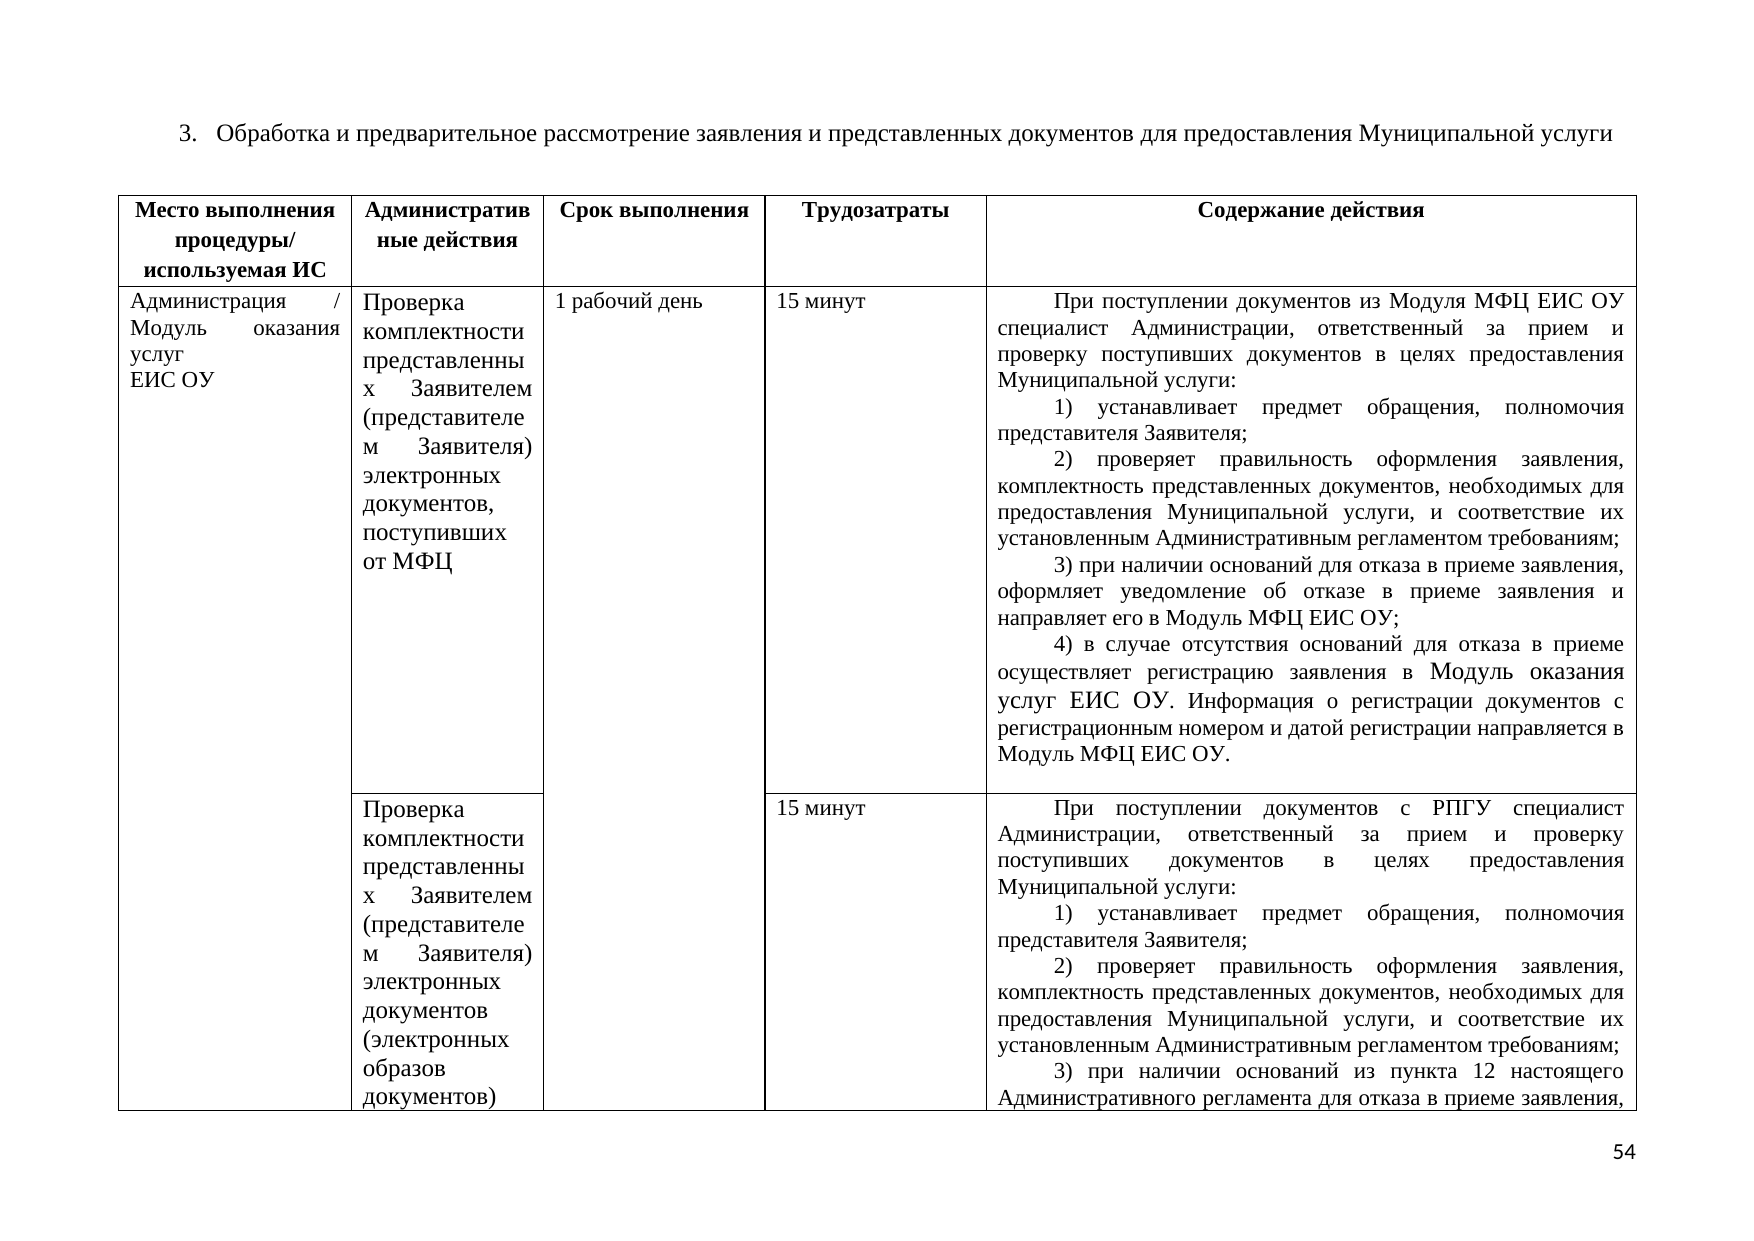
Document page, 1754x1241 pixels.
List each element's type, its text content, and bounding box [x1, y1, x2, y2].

table_cell 15 минут [766, 794, 986, 1110]
list Обработка и предварительное рассмотрение заявления и представленных документов для предоставления Муниципальной услуги [156, 118, 1636, 147]
table_cell 15 минут [766, 287, 986, 793]
table_header Срок выполнения [544, 196, 764, 286]
table_header Содержание действия [987, 196, 1636, 286]
table_header Место выполнения процедуры/ используемая ИС [119, 196, 351, 286]
table_cell Администрация / Модуль оказания услуг ЕИС ОУ [119, 287, 351, 1110]
table_cell 1 рабочий день [544, 287, 764, 1110]
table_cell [352, 794, 543, 1110]
table_cell При поступлении документов из Модуля МФЦ ЕИС ОУ специалист Администрации, ответственный за прием и проверку поступивших документов в целях предоставления Муниципальной услуги: 1) устанавливает предмет обращения, полномочия представителя Заявителя; 2) проверяет правильность оформления заявления, комплектность представленных документов, необходимых для предоставления Муниципальной услуги, и соответствие их установленным Административным регламентом требованиям; 3) при наличии оснований для отказа в приеме заявления, оформляет уведомление об отказе в приеме заявления и направляет его в Модуль МФЦ ЕИС ОУ; 4) в случае отсутствия оснований для отказа в приеме осуществляет регистрацию заявления в Модуль оказания услуг ЕИС ОУ. Информация о регистрации документов с регистрационным номером и датой регистрации направляется в Модуль МФЦ ЕИС ОУ. [987, 287, 1636, 793]
table_cell Проверка комплектности представленных Заявителем (представителем Заявителя) электронных документов, поступивших от МФЦ [352, 287, 543, 793]
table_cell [987, 794, 1636, 1110]
table_header Административные действия [352, 196, 543, 286]
table_header Трудозатраты [766, 196, 986, 286]
